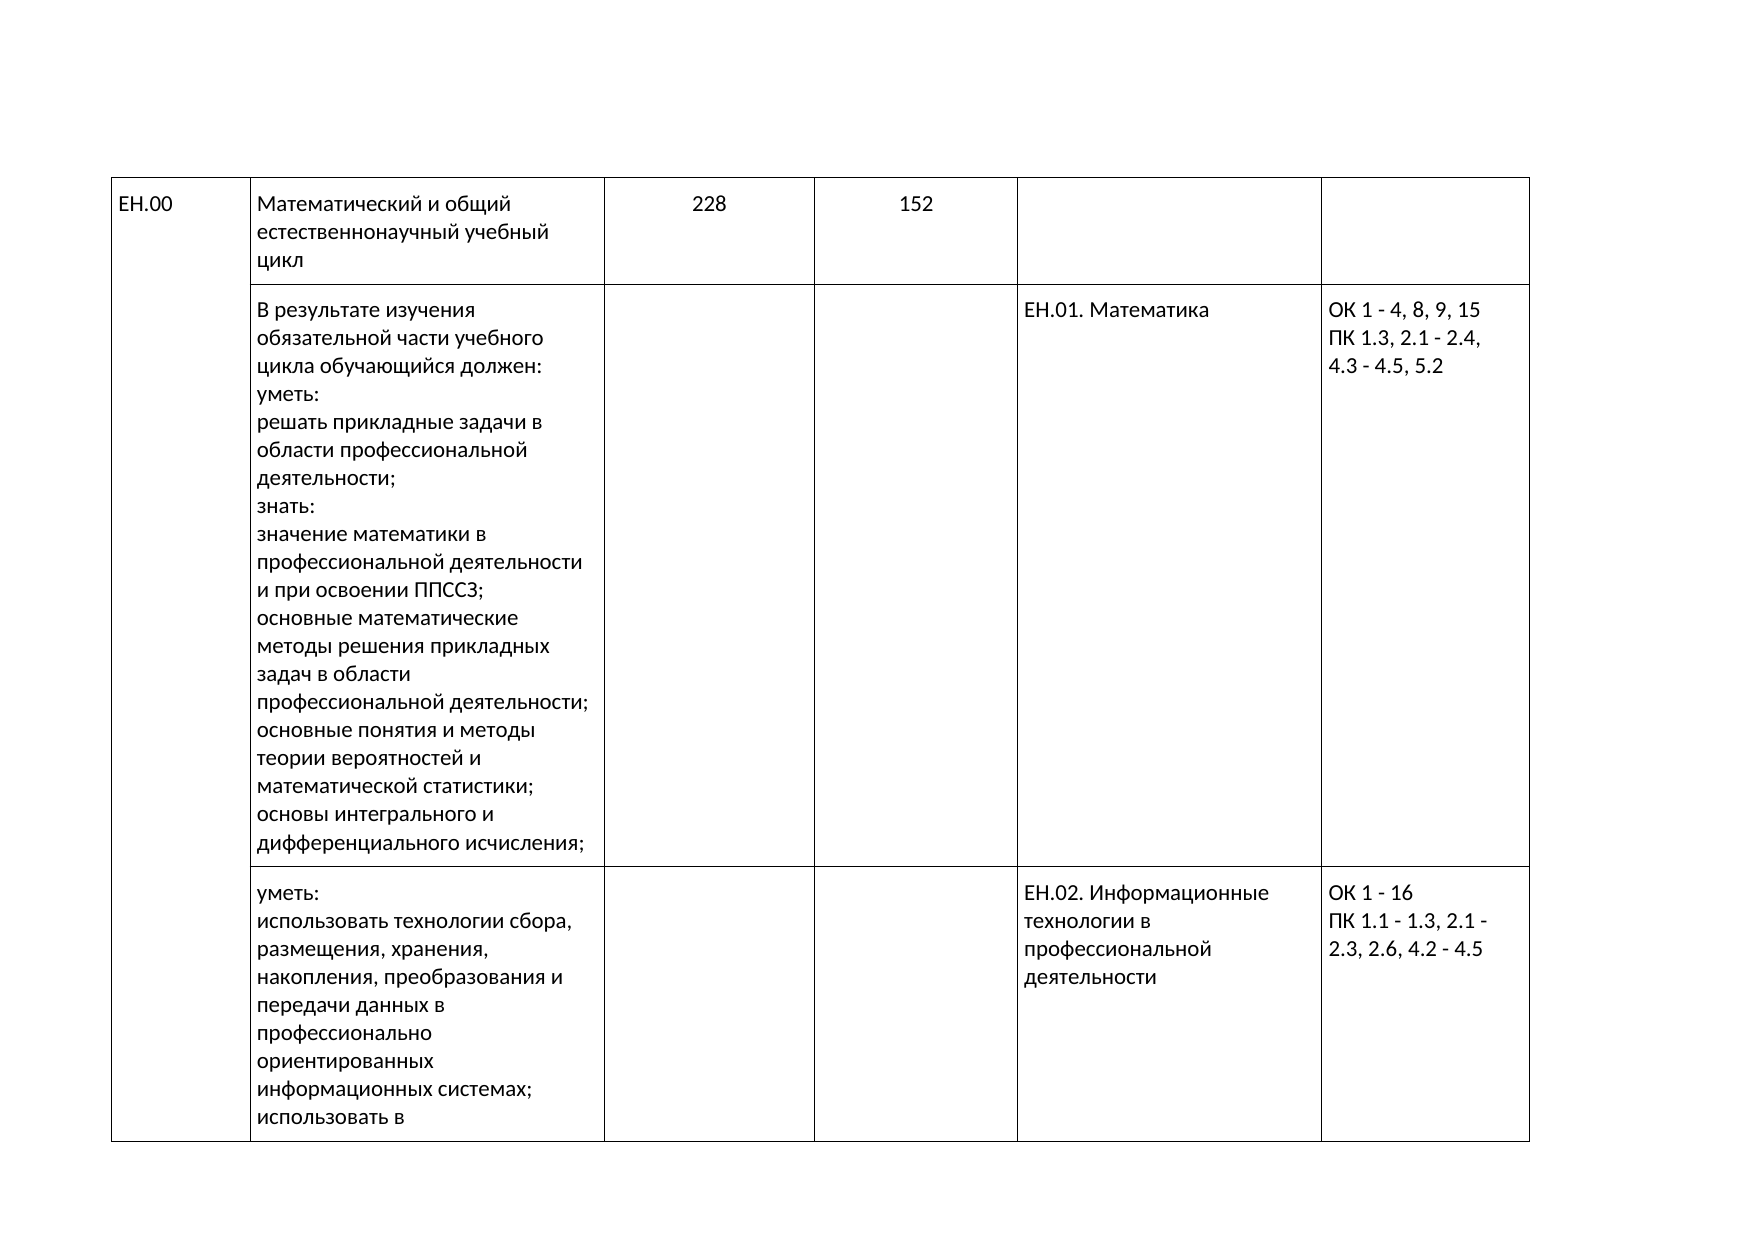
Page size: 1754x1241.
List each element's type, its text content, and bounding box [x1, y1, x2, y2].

table_cell ЕН.00 [112, 178, 250, 1141]
table_cell [605, 285, 814, 866]
table_cell ОК 1 - 4, 8, 9, 15 ПК 1.3, 2.1 - 2.4, 4.3 - 4.5, 5.2 [1322, 285, 1529, 866]
table_cell [815, 867, 1017, 1141]
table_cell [251, 867, 604, 1141]
table_cell [1018, 178, 1321, 283]
table_cell Математический и общий естественнонаучный учебный цикл [251, 178, 604, 283]
table_cell 228 [605, 178, 814, 283]
table_cell [1322, 178, 1529, 283]
table_cell В результате изучения обязательной части учебного цикла обучающийся должен: уметь: решать прикладные задачи в области профессиональной деятельности; знать: значение математики в профессиональной деятельности и при освоении ППССЗ; основные математические методы решения прикладных задач в области профессиональной деятельности; основные понятия и методы теории вероятностей и математической статистики; основы интегрального и дифференциального исчисления; [251, 285, 604, 866]
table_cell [1322, 867, 1529, 1141]
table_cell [1018, 867, 1321, 1141]
table_cell 152 [815, 178, 1017, 283]
table_cell [605, 867, 814, 1141]
table_cell ЕН.01. Математика [1018, 285, 1321, 866]
table_cell [815, 285, 1017, 866]
